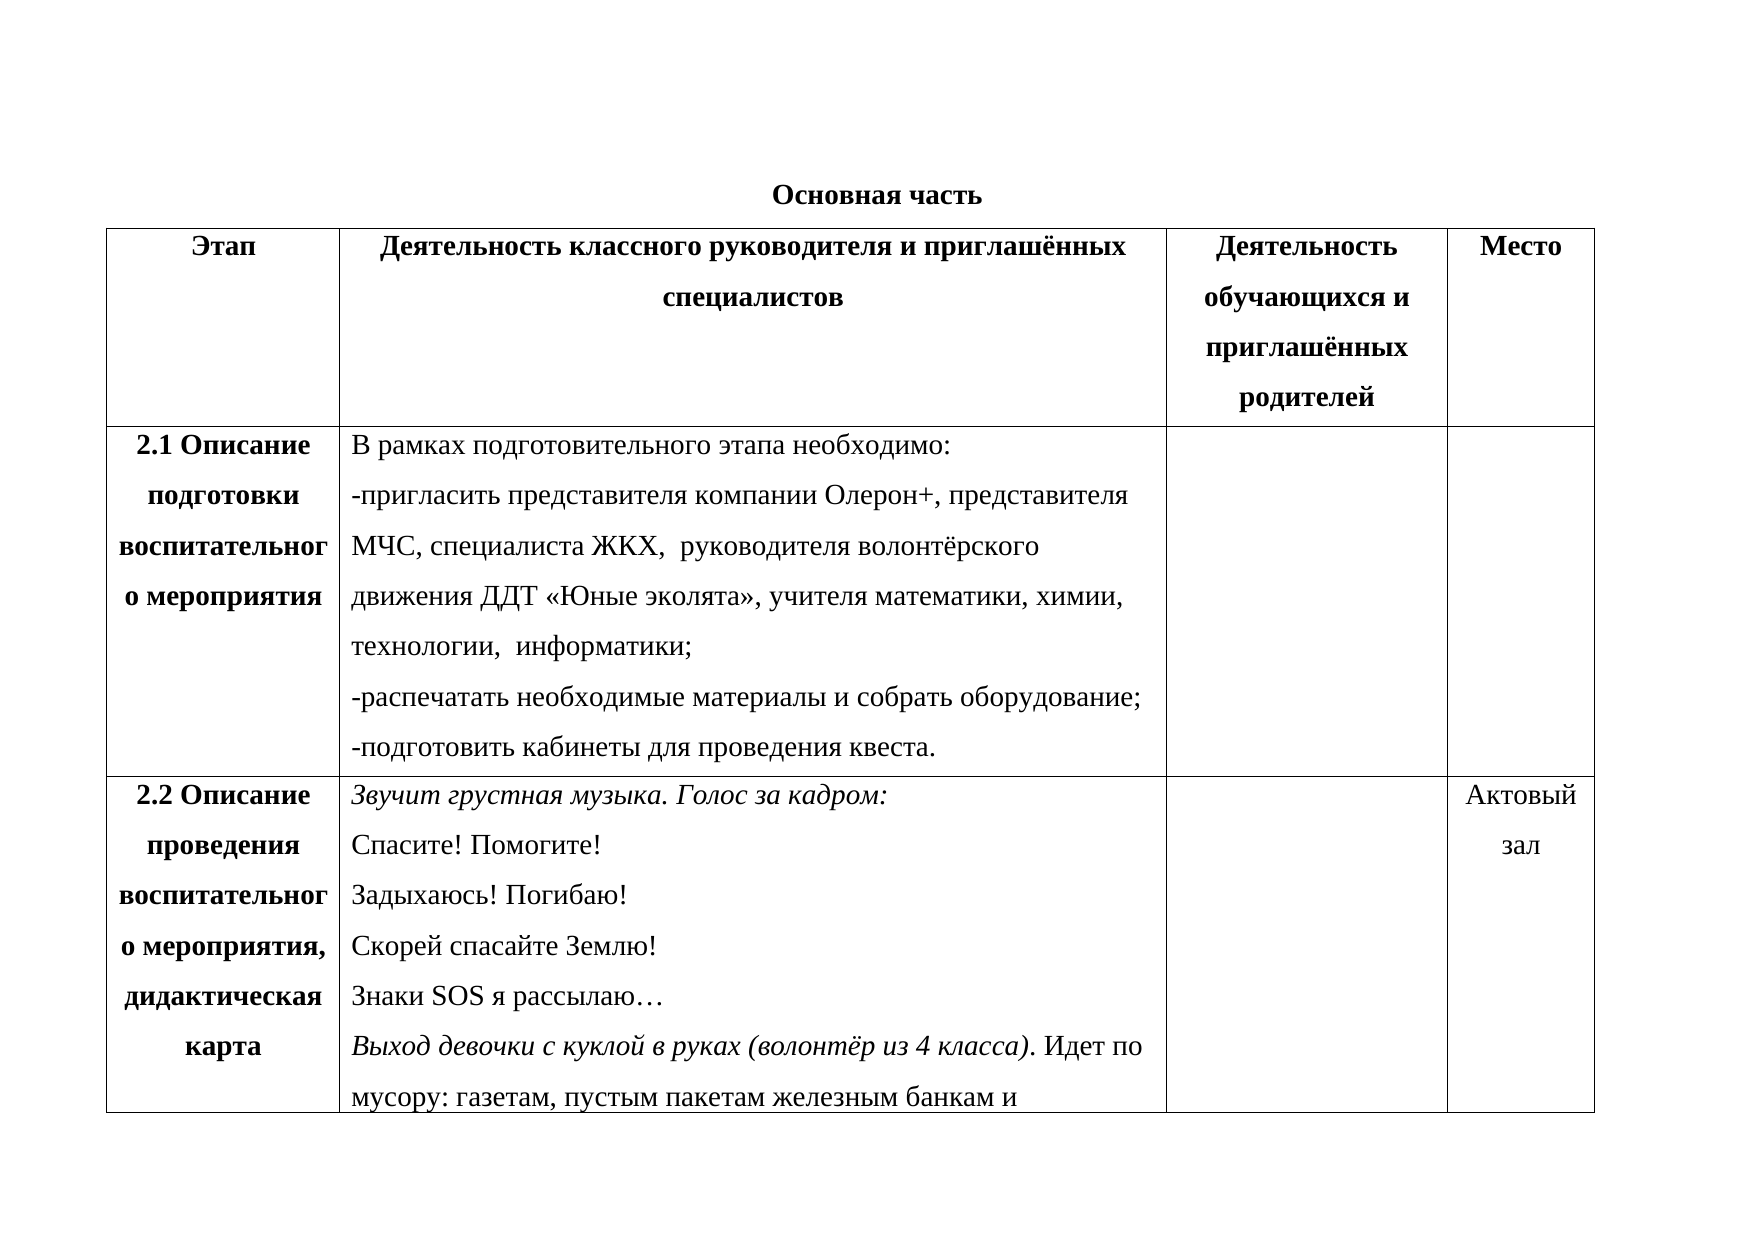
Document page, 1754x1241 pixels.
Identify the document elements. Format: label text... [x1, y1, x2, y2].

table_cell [340, 777, 1166, 1112]
text Основная часть [118, 177, 1636, 211]
table_cell Актовый зал [1448, 777, 1594, 1112]
table_header Деятельность обучающихся и приглашённых родителей [1167, 229, 1447, 426]
table_cell [1167, 427, 1447, 776]
table_header Место [1448, 229, 1594, 426]
table_header Этап [107, 229, 339, 426]
table_cell 2.1 Описание подготовки воспитательного мероприятия [107, 427, 339, 776]
table_cell В рамках подготовительного этапа необходимо: -пригласить представителя компании Олерон+, представителя МЧС, специалиста ЖКХ, руководителя волонтёрского движения ДДТ «Юные эколята», учителя математики, химии, технологии, информатики; -распечатать необходимые материалы и собрать оборудование; -подготовить кабинеты для проведения квеста. [340, 427, 1166, 776]
table_header Деятельность классного руководителя и приглашённых специалистов [340, 229, 1166, 426]
table_cell [1167, 777, 1447, 1112]
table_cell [107, 777, 339, 1112]
table_cell [1448, 427, 1594, 776]
